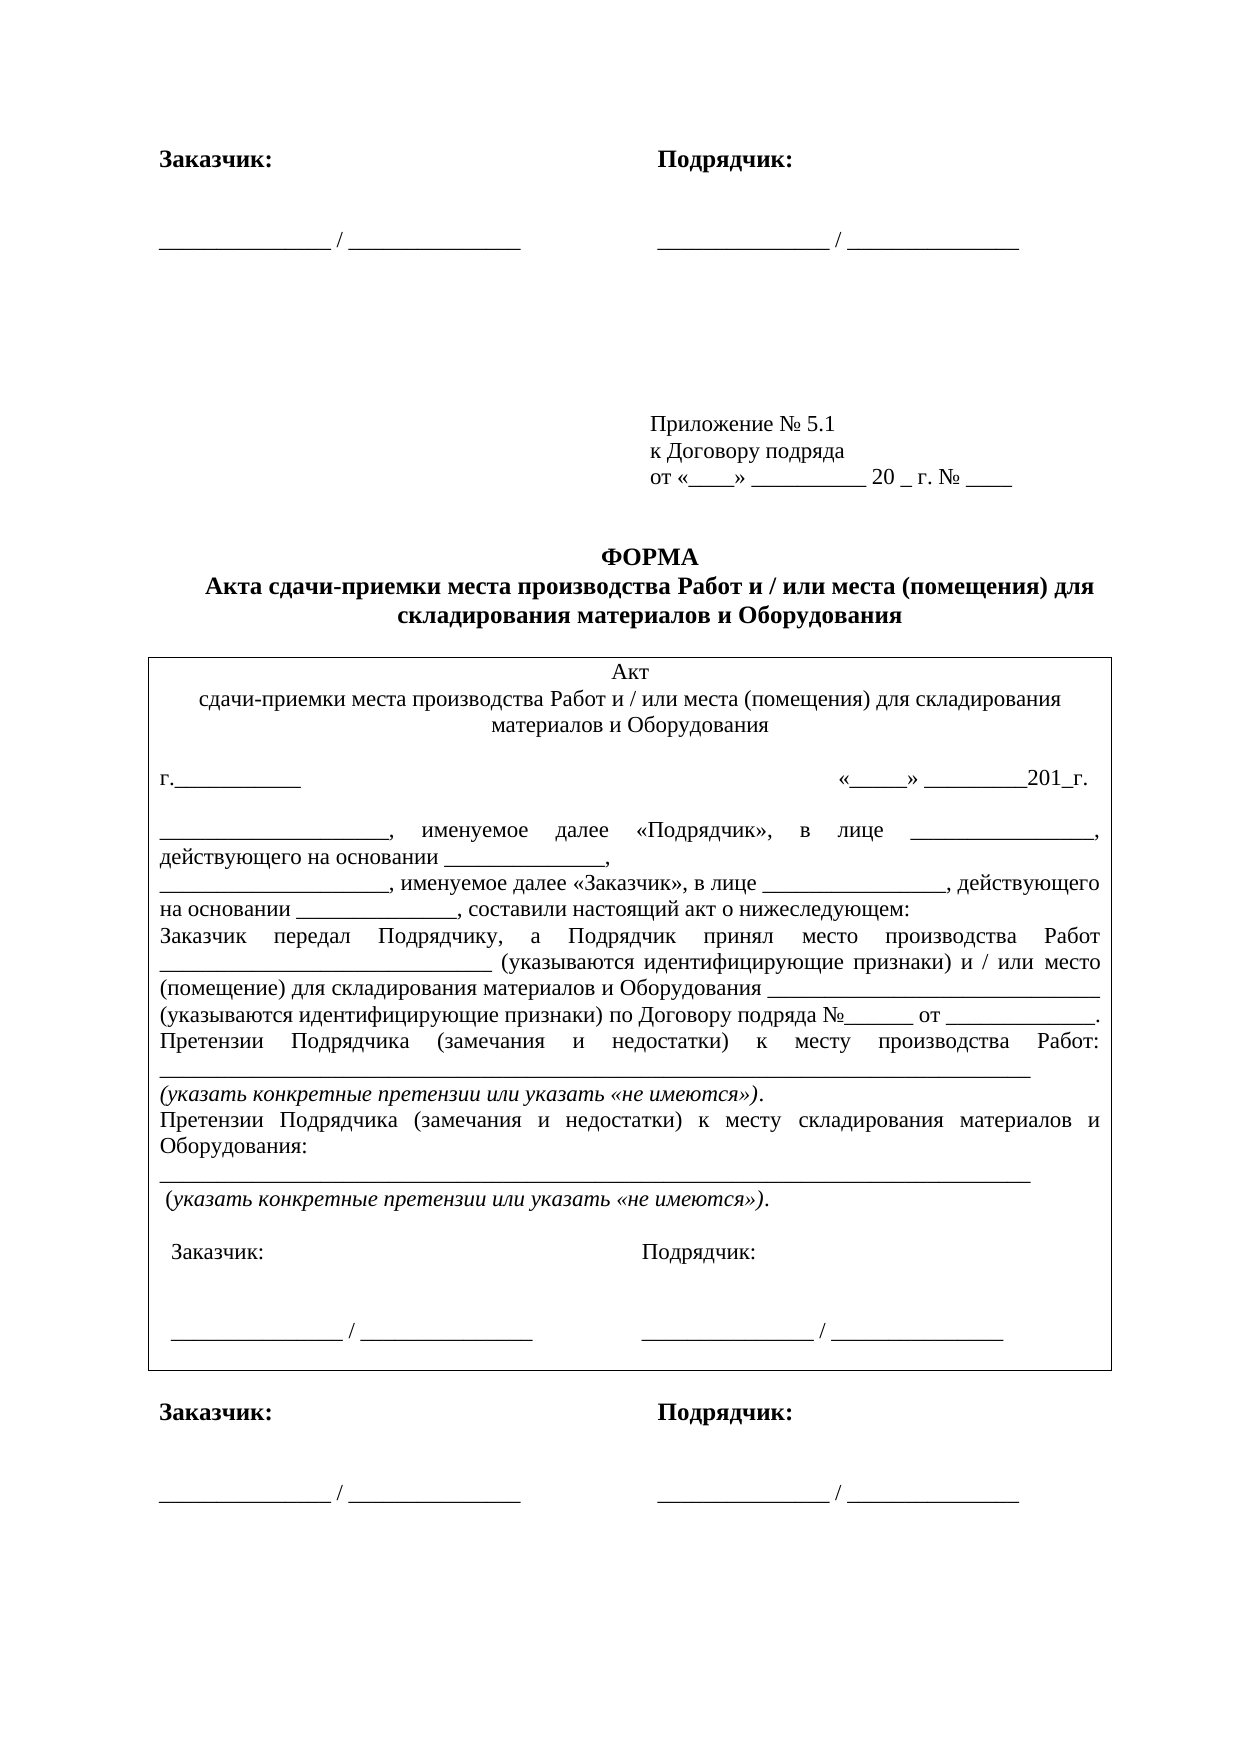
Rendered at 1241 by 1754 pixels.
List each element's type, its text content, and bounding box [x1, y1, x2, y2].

title Акта сдачи-приемки места производства Работ и / или места (помещения) для складирования материалов и Оборудования [148, 571, 1152, 628]
text от «____» __________ 20 _ г. № ____ [148, 463, 1152, 489]
table_cell _______________ / _______________ [148, 1426, 646, 1531]
table_header Акт сдачи-приемки места производства Работ и / или места (помещения) для складирования материалов и Оборудования г.___________ «_____» _________201_г. ____________________, именуемое далее «Подрядчик», в лице ________________, действующего на основании ______________, ____________________, именуемое далее «Заказчик», в лице ________________, действующего на основании ______________, составили настоящий акт о нижеследующем: Заказчик передал Подрядчику, а Подрядчик принял место производства Работ _____________________________ (указываются идентифицирующие признаки) и / или место (помещение) для складирования материалов и Оборудования _____________________________ (указываются идентифицирующие признаки) по Договору подряда №______ от _____________. Претензии Подрядчика (замечания и недостатки) к месту производства Работ: ____________________________________________________________________________ (указать конкретные претензии или указать «не имеются»). Претензии Подрядчика (замечания и недостатки) к месту складирования материалов и Оборудования: ____________________________________________________________________________ (указать конкретные претензии или указать «не имеются»). [149, 658, 1111, 1370]
text Приложение № 5.1 [148, 410, 1152, 437]
table_cell _______________ / _______________ [646, 1426, 1145, 1531]
text к Договору подряда [148, 437, 1152, 463]
table_header Подрядчик: [646, 1397, 1145, 1426]
table_header Заказчик: [148, 145, 646, 173]
table_header Заказчик: [148, 1397, 646, 1426]
table_cell _______________ / _______________ [646, 173, 1145, 279]
title ФОРМА [148, 542, 1152, 571]
table_cell _______________ / _______________ [148, 173, 646, 279]
table_header Подрядчик: [646, 145, 1145, 173]
